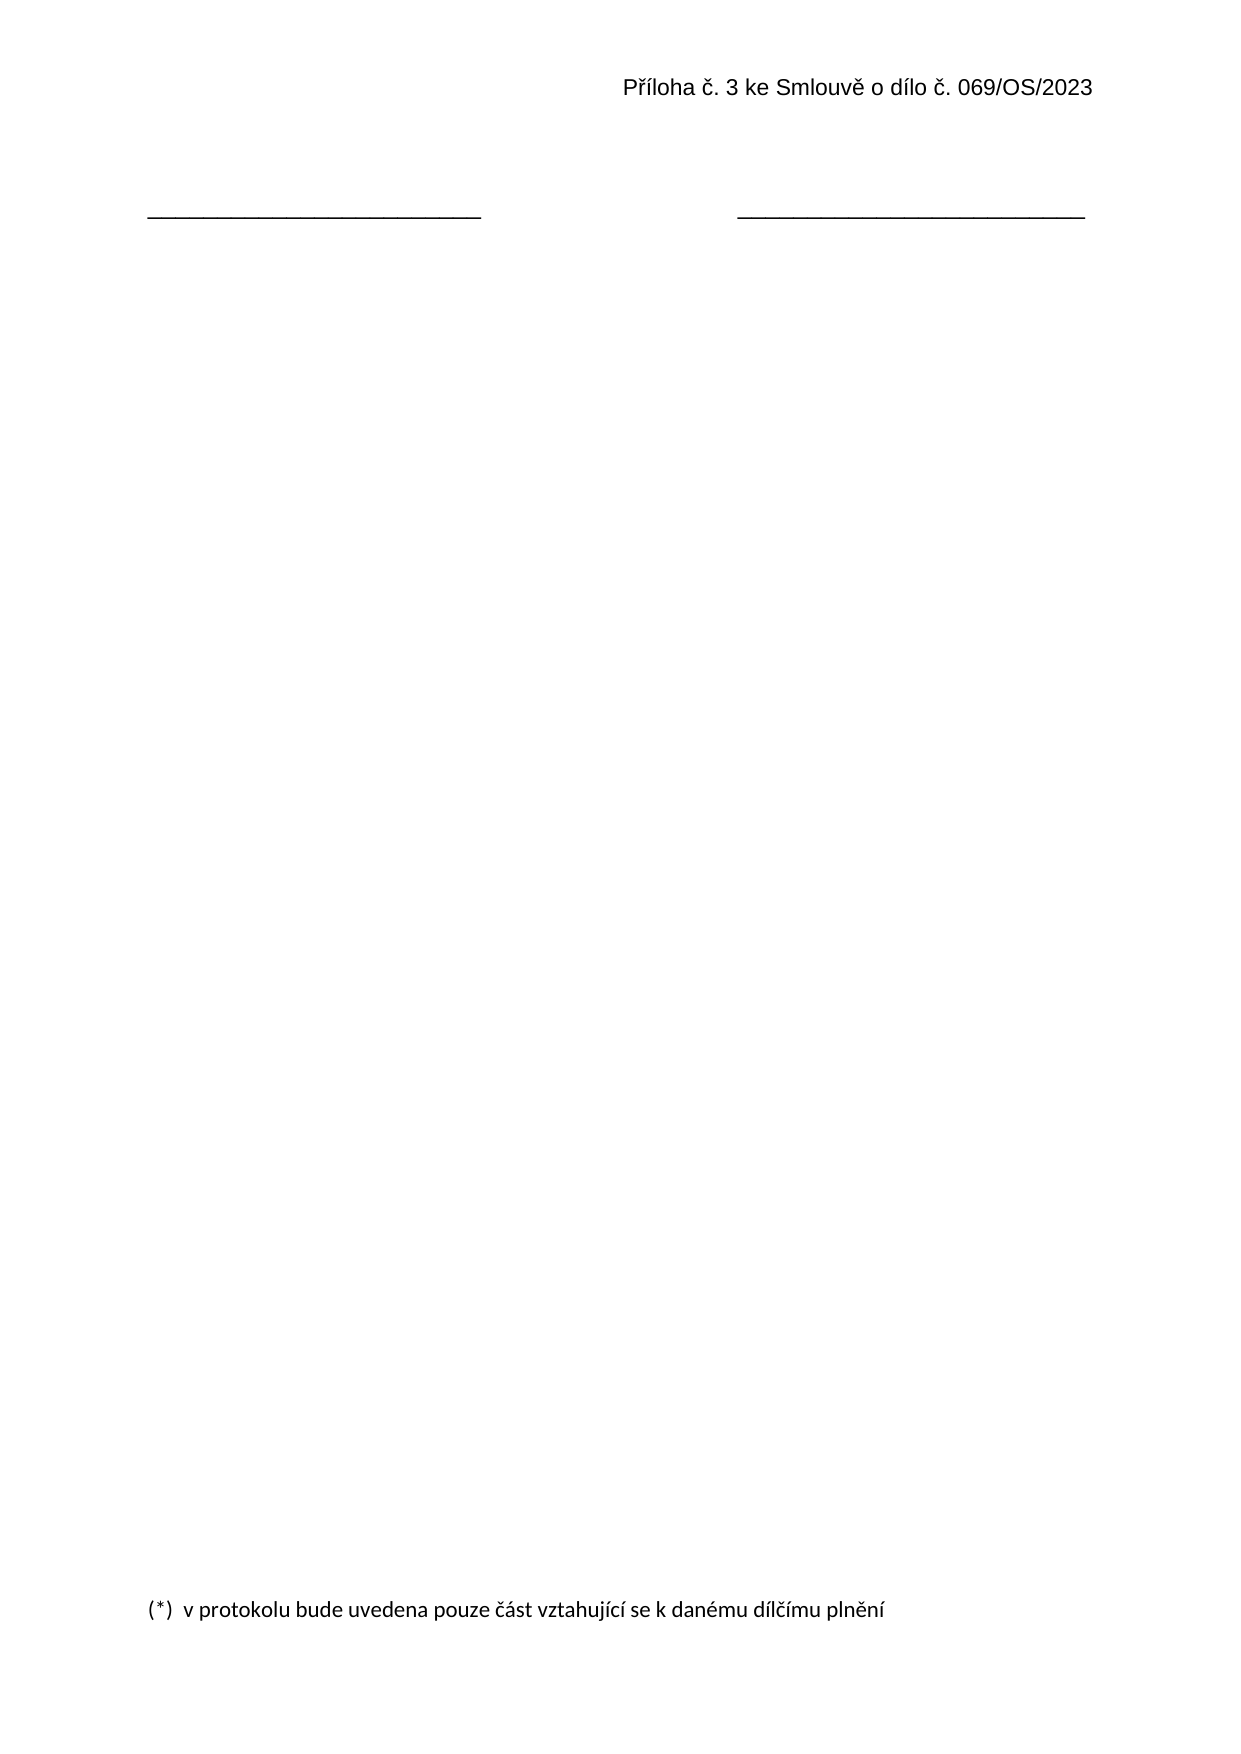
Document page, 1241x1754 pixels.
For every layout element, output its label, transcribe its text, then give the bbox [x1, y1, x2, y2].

text ________________________ _________________________ [148, 191, 1093, 219]
